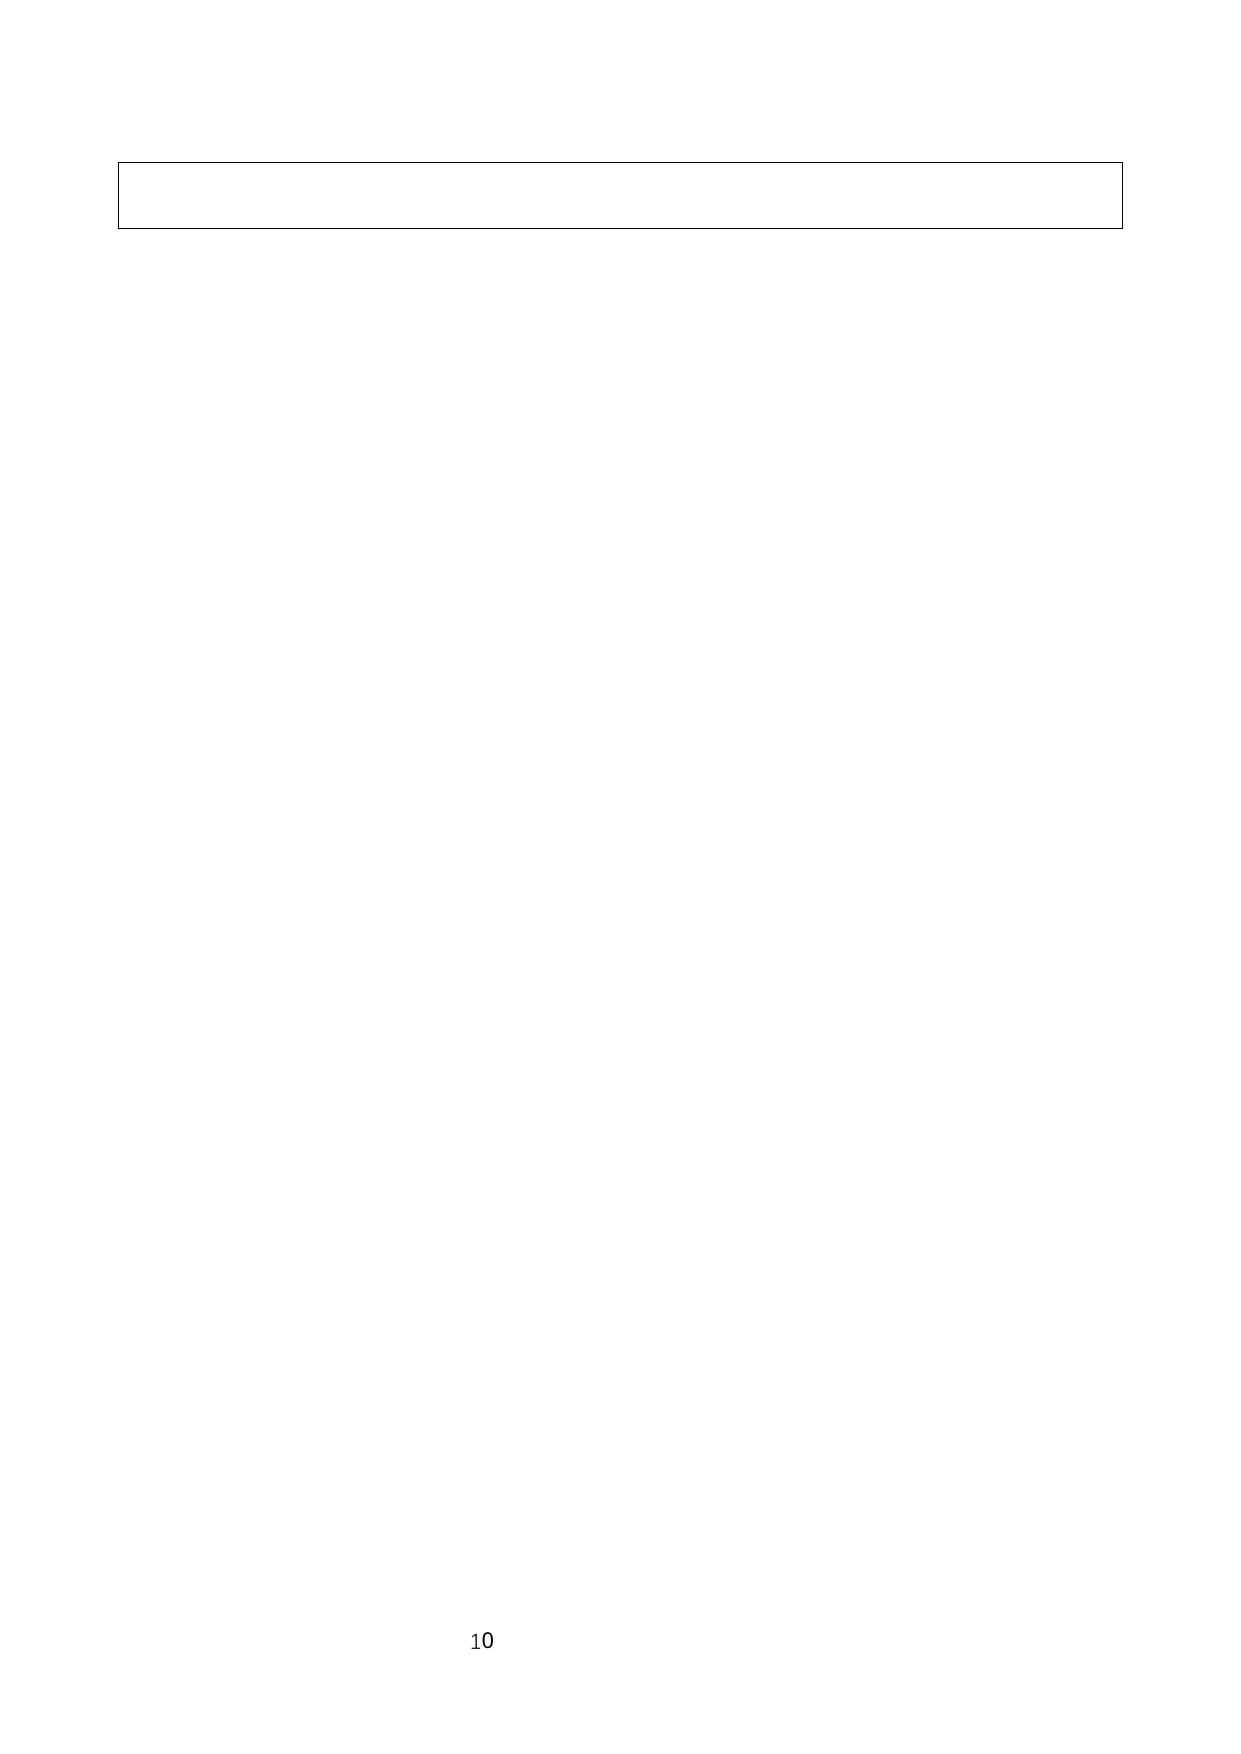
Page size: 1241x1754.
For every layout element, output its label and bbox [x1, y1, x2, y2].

table_cell [119, 163, 1122, 228]
